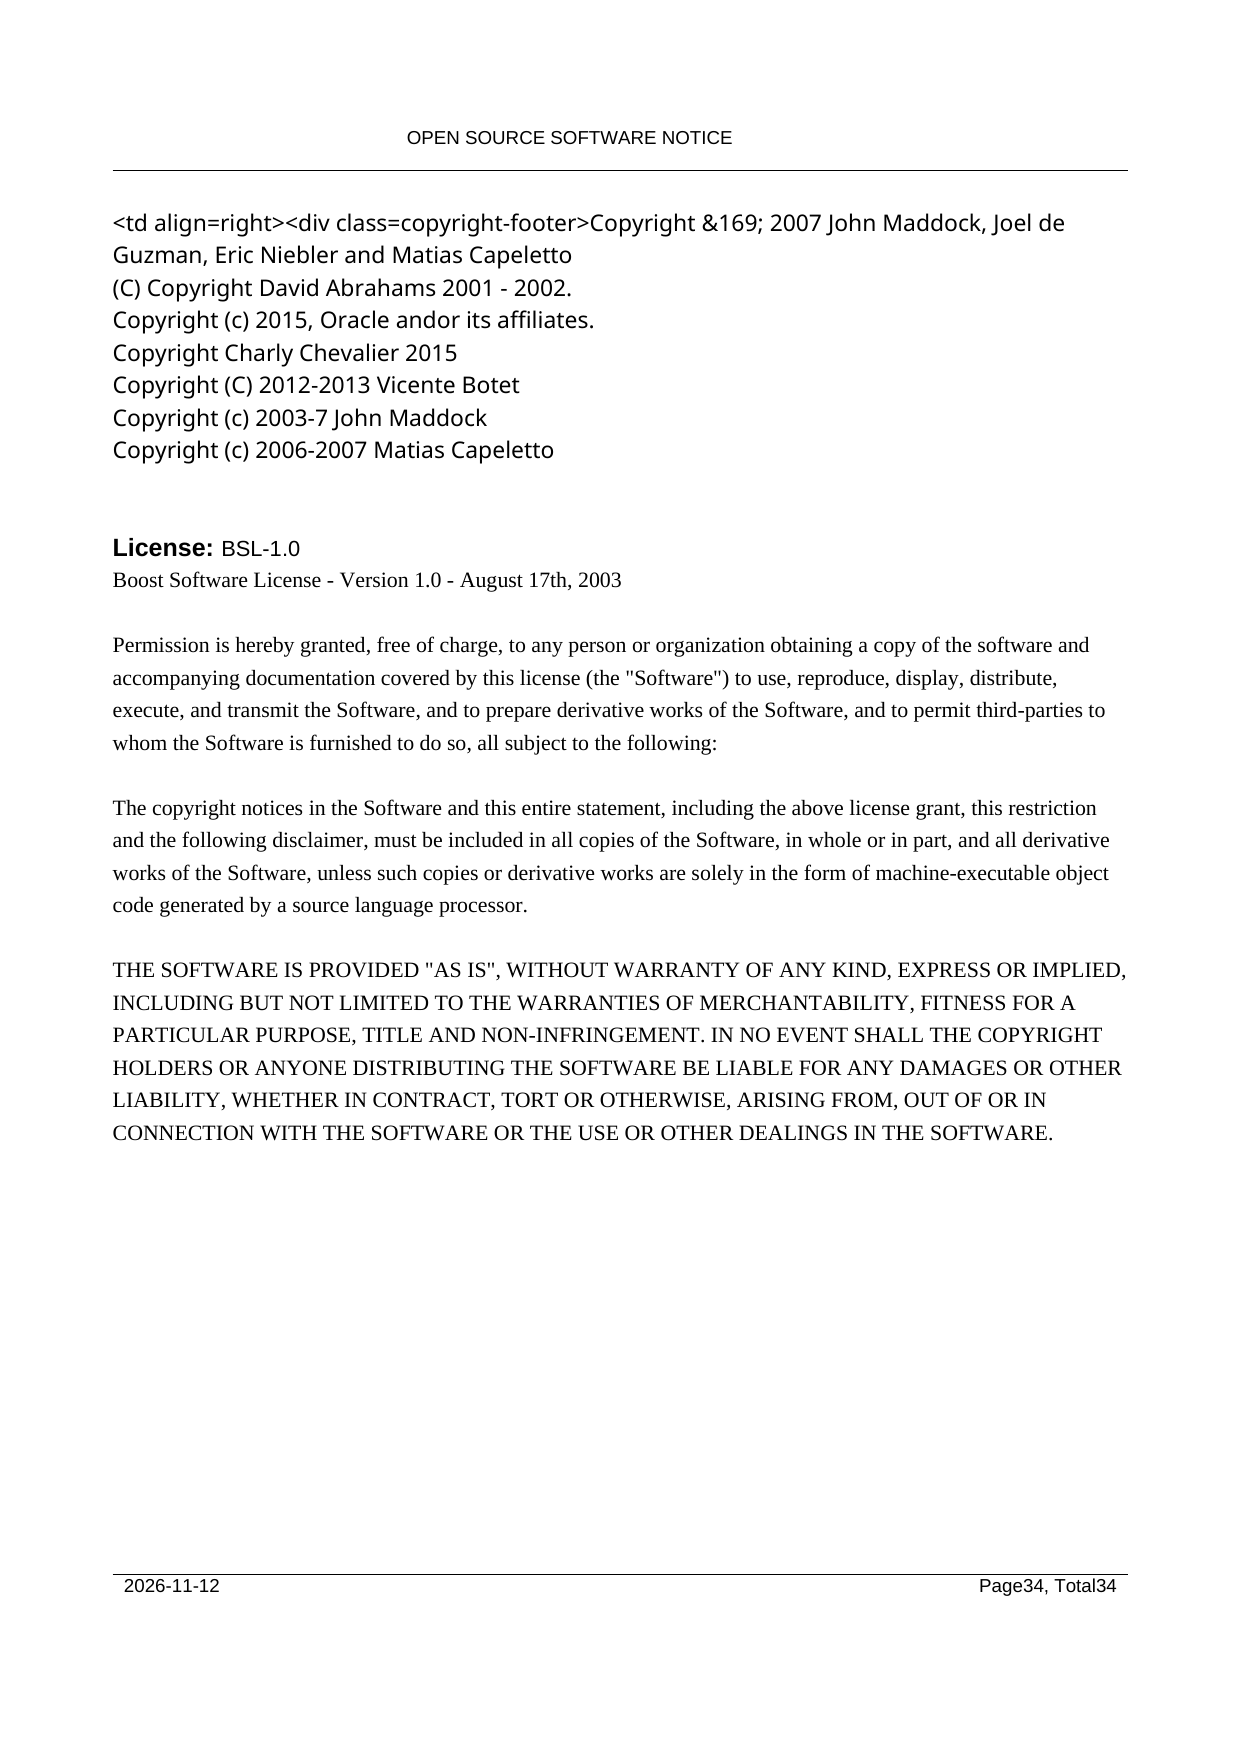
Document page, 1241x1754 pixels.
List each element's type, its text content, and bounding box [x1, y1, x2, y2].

text Boost Software License - Version 1.0 - August 17th, 2003 Permission is hereby granted, free of charge, to any person or organization obtaining a copy of the software and accompanying documentation covered by this license (the "Software") to use, reproduce, display, distribute, execute, and transmit the Software, and to prepare derivative works of the Software, and to permit third-parties to whom the Software is furnished to do so, all subject to the following: The copyright notices in the Software and this entire statement, including the above license grant, this restriction and the following disclaimer, must be included in all copies of the Software, in whole or in part, and all derivative works of the Software, unless such copies or derivative works are solely in the form of machine-executable object code generated by a source language processor. THE SOFTWARE IS PROVIDED "AS IS", WITHOUT WARRANTY OF ANY KIND, EXPRESS OR IMPLIED, INCLUDING BUT NOT LIMITED TO THE WARRANTIES OF MERCHANTABILITY, FITNESS FOR A PARTICULAR PURPOSE, TITLE AND NON-INFRINGEMENT. IN NO EVENT SHALL THE COPYRIGHT HOLDERS OR ANYONE DISTRIBUTING THE SOFTWARE BE LIABLE FOR ANY DAMAGES OR OTHER LIABILITY, WHETHER IN CONTRACT, TORT OR OTHERWISE, ARISING FROM, OUT OF OR IN CONNECTION WITH THE SOFTWARE OR THE USE OR OTHER DEALINGS IN THE SOFTWARE. [112, 564, 1128, 1149]
text License: BSL-1.0 [112, 531, 1128, 564]
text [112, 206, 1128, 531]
